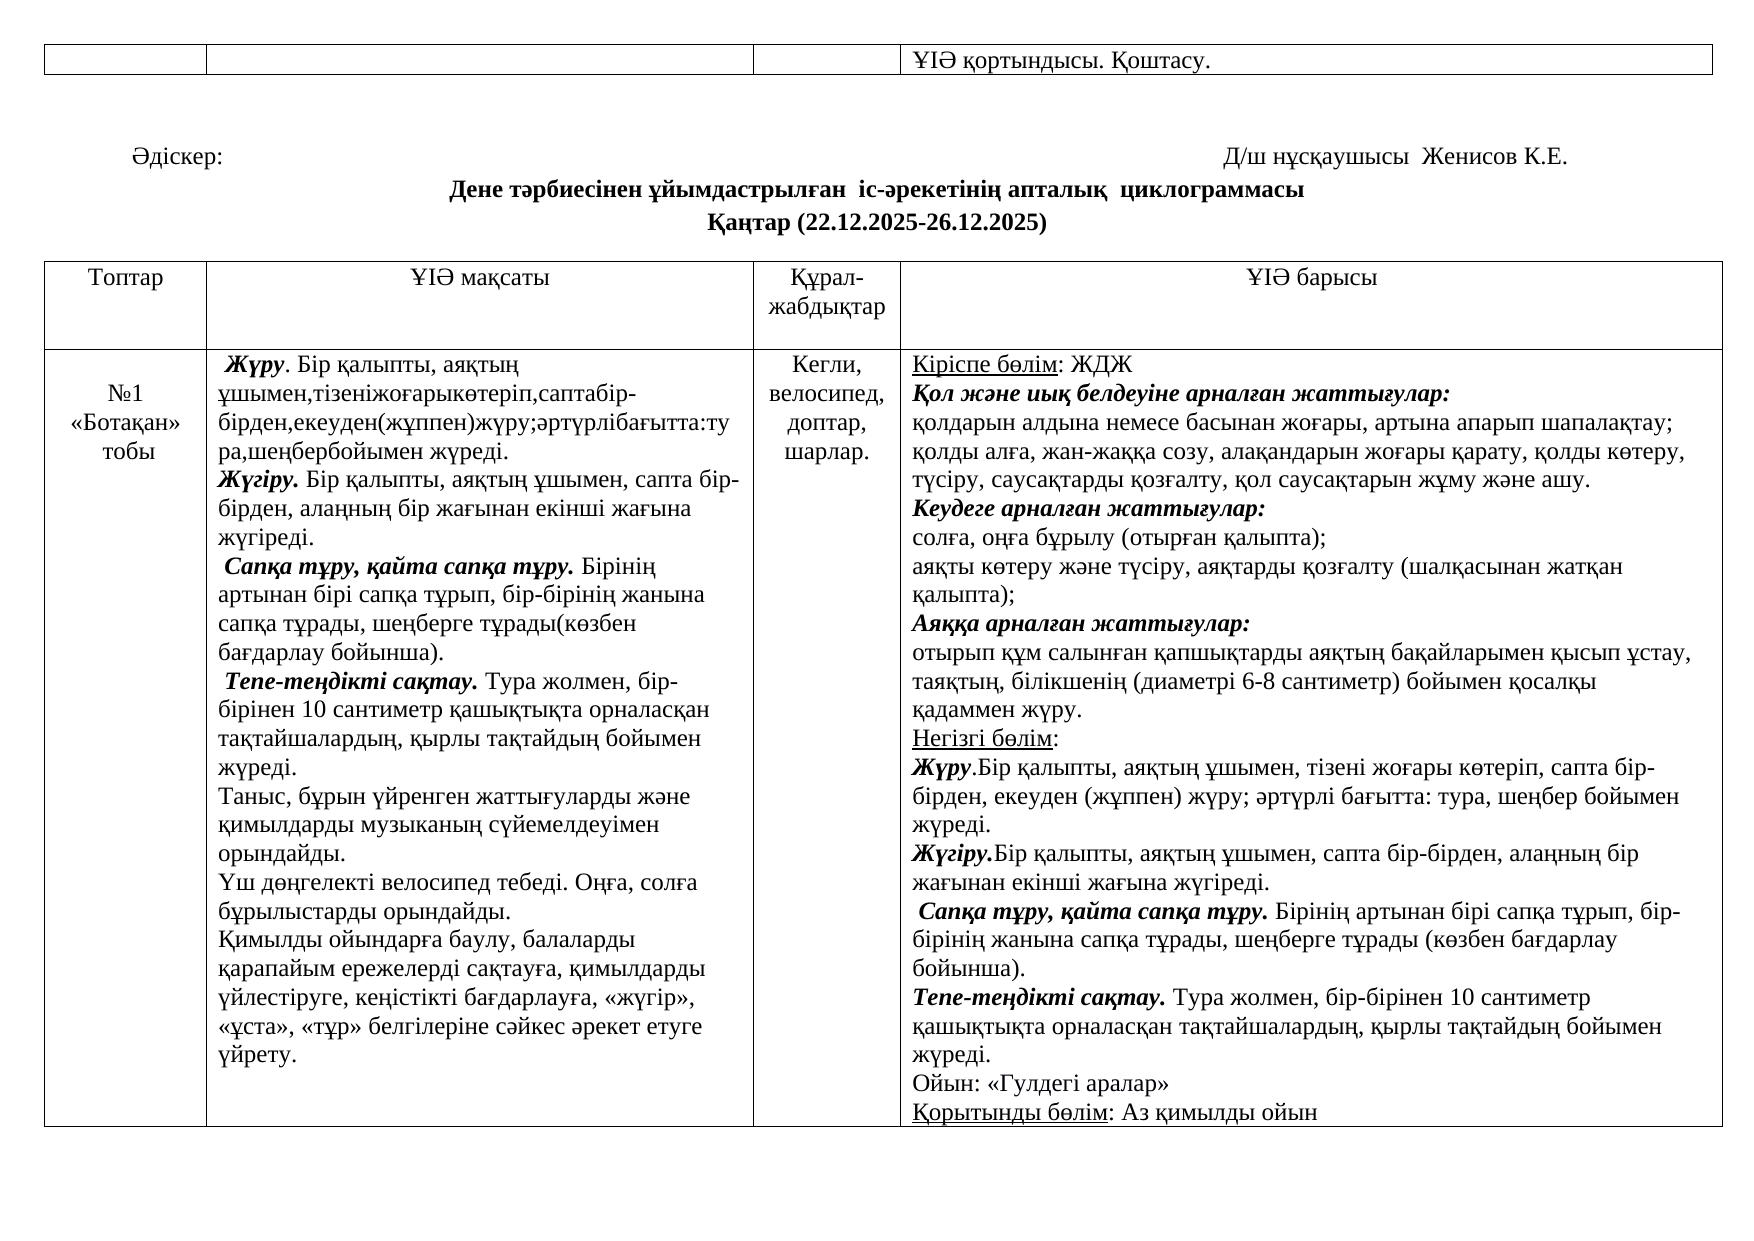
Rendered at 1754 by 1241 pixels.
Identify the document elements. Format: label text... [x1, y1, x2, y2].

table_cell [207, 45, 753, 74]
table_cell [754, 350, 900, 1126]
table_header ҰІӘ барысы [901, 262, 1722, 348]
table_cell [754, 45, 900, 74]
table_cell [207, 350, 753, 1126]
text Қаңтар (22.12.2025-26.12.2025) [118, 207, 1636, 236]
table_header Құрал-жабдықтар [754, 262, 900, 348]
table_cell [901, 350, 1722, 1126]
table_header ҰІӘ мақсаты [207, 262, 753, 348]
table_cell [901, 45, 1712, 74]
table_header Топтар [45, 262, 206, 348]
table_cell №1 «Ботақан» тобы [45, 350, 206, 1126]
text Әдіскер: Д/ш нұсқаушысы Женисов К.Е. [132, 141, 1636, 170]
text Дене тәрбиесінен ұйымдастрылған іс-әрекетінің апталық циклограммасы [118, 174, 1636, 203]
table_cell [45, 45, 206, 74]
